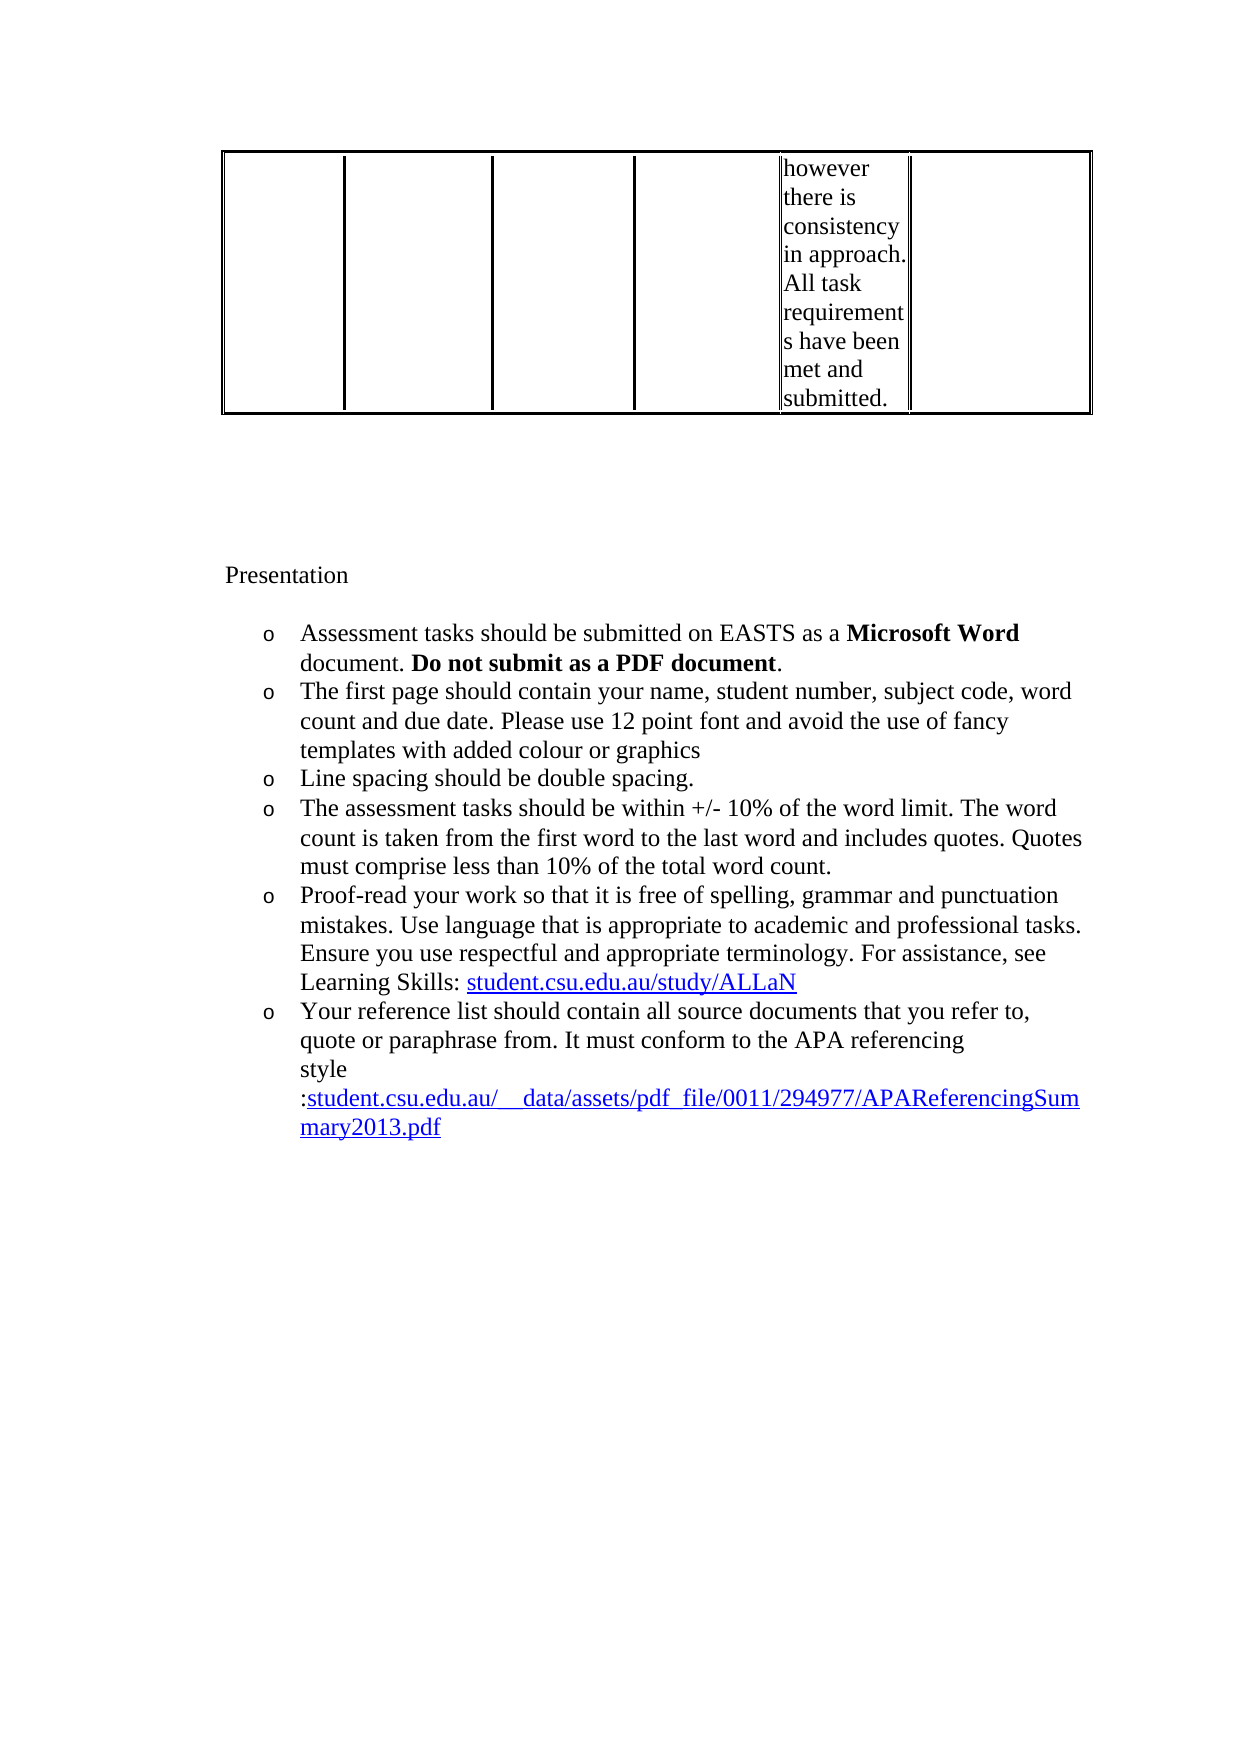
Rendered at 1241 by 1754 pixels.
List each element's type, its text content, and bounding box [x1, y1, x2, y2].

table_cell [225, 153, 344, 412]
list Proof-read your work so that it is free of spelling, grammar and punctuation mistakes. Use language that is appropriate to academic and professional tasks. Ensure you use respectful and appropriate terminology. For assistance, see Learning Skills: student.csu.edu.au/study/ALLaN [262, 880, 1090, 996]
list Assessment tasks should be submitted on EASTS as a Microsoft Word document. Do not submit as a PDF document. [262, 618, 1090, 676]
list Line spacing should be double spacing. [262, 763, 1090, 793]
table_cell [344, 153, 492, 412]
text Presentation [225, 560, 1090, 589]
list The first page should contain your name, student number, subject code, word count and due date. Please use 12 point font and avoid the use of fancy templates with added colour or graphics [262, 676, 1090, 763]
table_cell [492, 153, 634, 412]
list Your reference list should contain all source documents that you refer to, quote or paraphrase from. It must conform to the APA referencing style:student.csu.edu.au/__data/assets/pdf_file/0011/294977/APAReferencingSummary2013.pdf [262, 996, 1090, 1141]
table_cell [781, 152, 910, 412]
list The assessment tasks should be within +/- 10% of the word limit. The word count is taken from the first word to the last word and includes quotes. Quotes must comprise less than 10% of the total word count. [262, 793, 1090, 880]
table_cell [910, 153, 1089, 412]
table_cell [634, 153, 781, 412]
